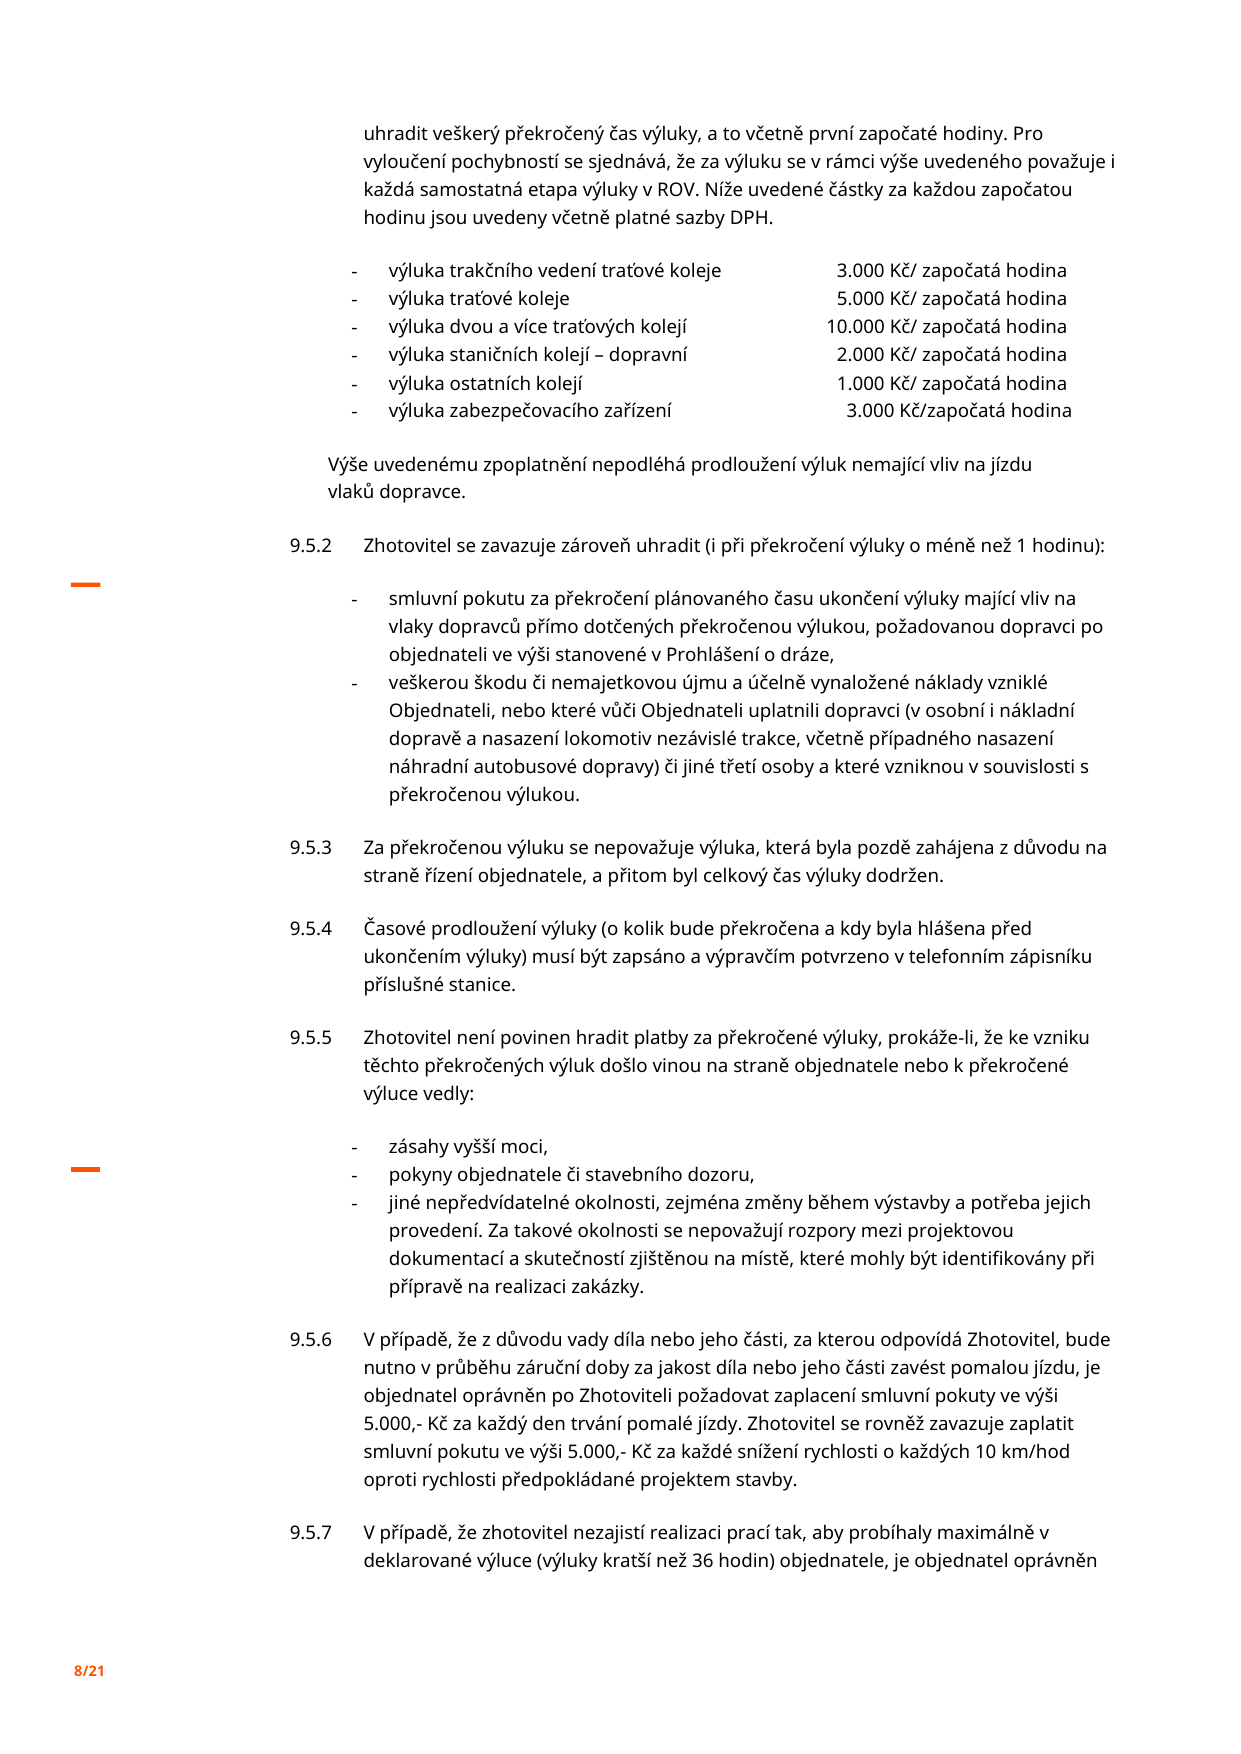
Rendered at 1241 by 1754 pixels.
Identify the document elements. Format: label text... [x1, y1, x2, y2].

list výluka trakčního vedení traťové koleje 3.000 Kč/ započatá hodina [351, 258, 1122, 283]
list výluka dvou a více traťových kolejí 10.000 Kč/ započatá hodina [351, 314, 1122, 339]
list veškerou škodu či nemajetkovou újmu a účelně vynaložené náklady vzniklé Objednateli, nebo které vůči Objednateli uplatnili dopravci (v osobní i nákladní dopravě a nasazení lokomotiv nezávislé trakce, včetně případného nasazení náhradní autobusové dopravy) či jiné třetí osoby a které vzniknou v souvislosti s překročenou výlukou. [351, 669, 1122, 807]
list pokyny objednatele či stavebního dozoru, [351, 1161, 1122, 1187]
list jiné nepředvídatelné okolnosti, zejména změny během výstavby a potřeba jejich provedení. Za takové okolnosti se nepovažují rozpory mezi projektovou dokumentací a skutečností zjištěnou na místě, které mohly být identifikovány při přípravě na realizaci zakázky. [351, 1189, 1122, 1299]
list vlaků dopravce. [328, 479, 1122, 504]
list výluka traťové koleje 5.000 Kč/ započatá hodina [351, 286, 1122, 311]
list výluka ostatních kolejí 1.000 Kč/ započatá hodina [351, 370, 1122, 395]
list smluvní pokutu za překročení plánovaného času ukončení výluky mající vliv na vlaky dopravců přímo dotčených překročenou výlukou, požadovanou dopravci po objednateli ve výši stanovené v Prohlášení o dráze, [351, 585, 1122, 666]
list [289, 1519, 1122, 1573]
list výluka staničních kolejí – dopravní 2.000 Kč/ započatá hodina [351, 342, 1122, 367]
list Zhotovitel není povinen hradit platby za překročené výluky, prokáže-li, že ke vzniku těchto překročených výluk došlo vinou na straně objednatele nebo k překročené výluce vedly: [289, 1024, 1122, 1106]
list výluka zabezpečovacího zařízení 3.000 Kč/započatá hodina [351, 398, 1122, 423]
list Za překročenou výluku se nepovažuje výluka, která byla pozdě zahájena z důvodu na straně řízení objednatele, a přitom byl celkový čas výluky dodržen. [289, 834, 1122, 888]
list Časové prodloužení výluky (o kolik bude překročena a kdy byla hlášena před ukončením výluky) musí být zapsáno a výpravčím potvrzeno v telefonním zápisníku příslušné stanice. [289, 915, 1122, 997]
list Zhotovitel se zavazuje zároveň uhradit (i při překročení výluky o méně než 1 hodinu): [289, 532, 1122, 557]
list V případě, že z důvodu vady díla nebo jeho části, za kterou odpovídá Zhotovitel, bude nutno v průběhu záruční doby za jakost díla nebo jeho části zavést pomalou jízdu, je objednatel oprávněn po Zhotoviteli požadovat zaplacení smluvní pokuty ve výši 5.000,- Kč za každý den trvání pomalé jízdy. Zhotovitel se rovněž zavazuje zaplatit smluvní pokutu ve výši 5.000,- Kč za každé snížení rychlosti o každých 10 km/hod oproti rychlosti předpokládané projektem stavby. [289, 1326, 1122, 1492]
list zásahy vyšší moci, [351, 1133, 1122, 1159]
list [289, 121, 1122, 230]
list Výše uvedenému zpoplatnění nepodléhá prodloužení výluk nemající vliv na jízdu [328, 451, 1122, 476]
